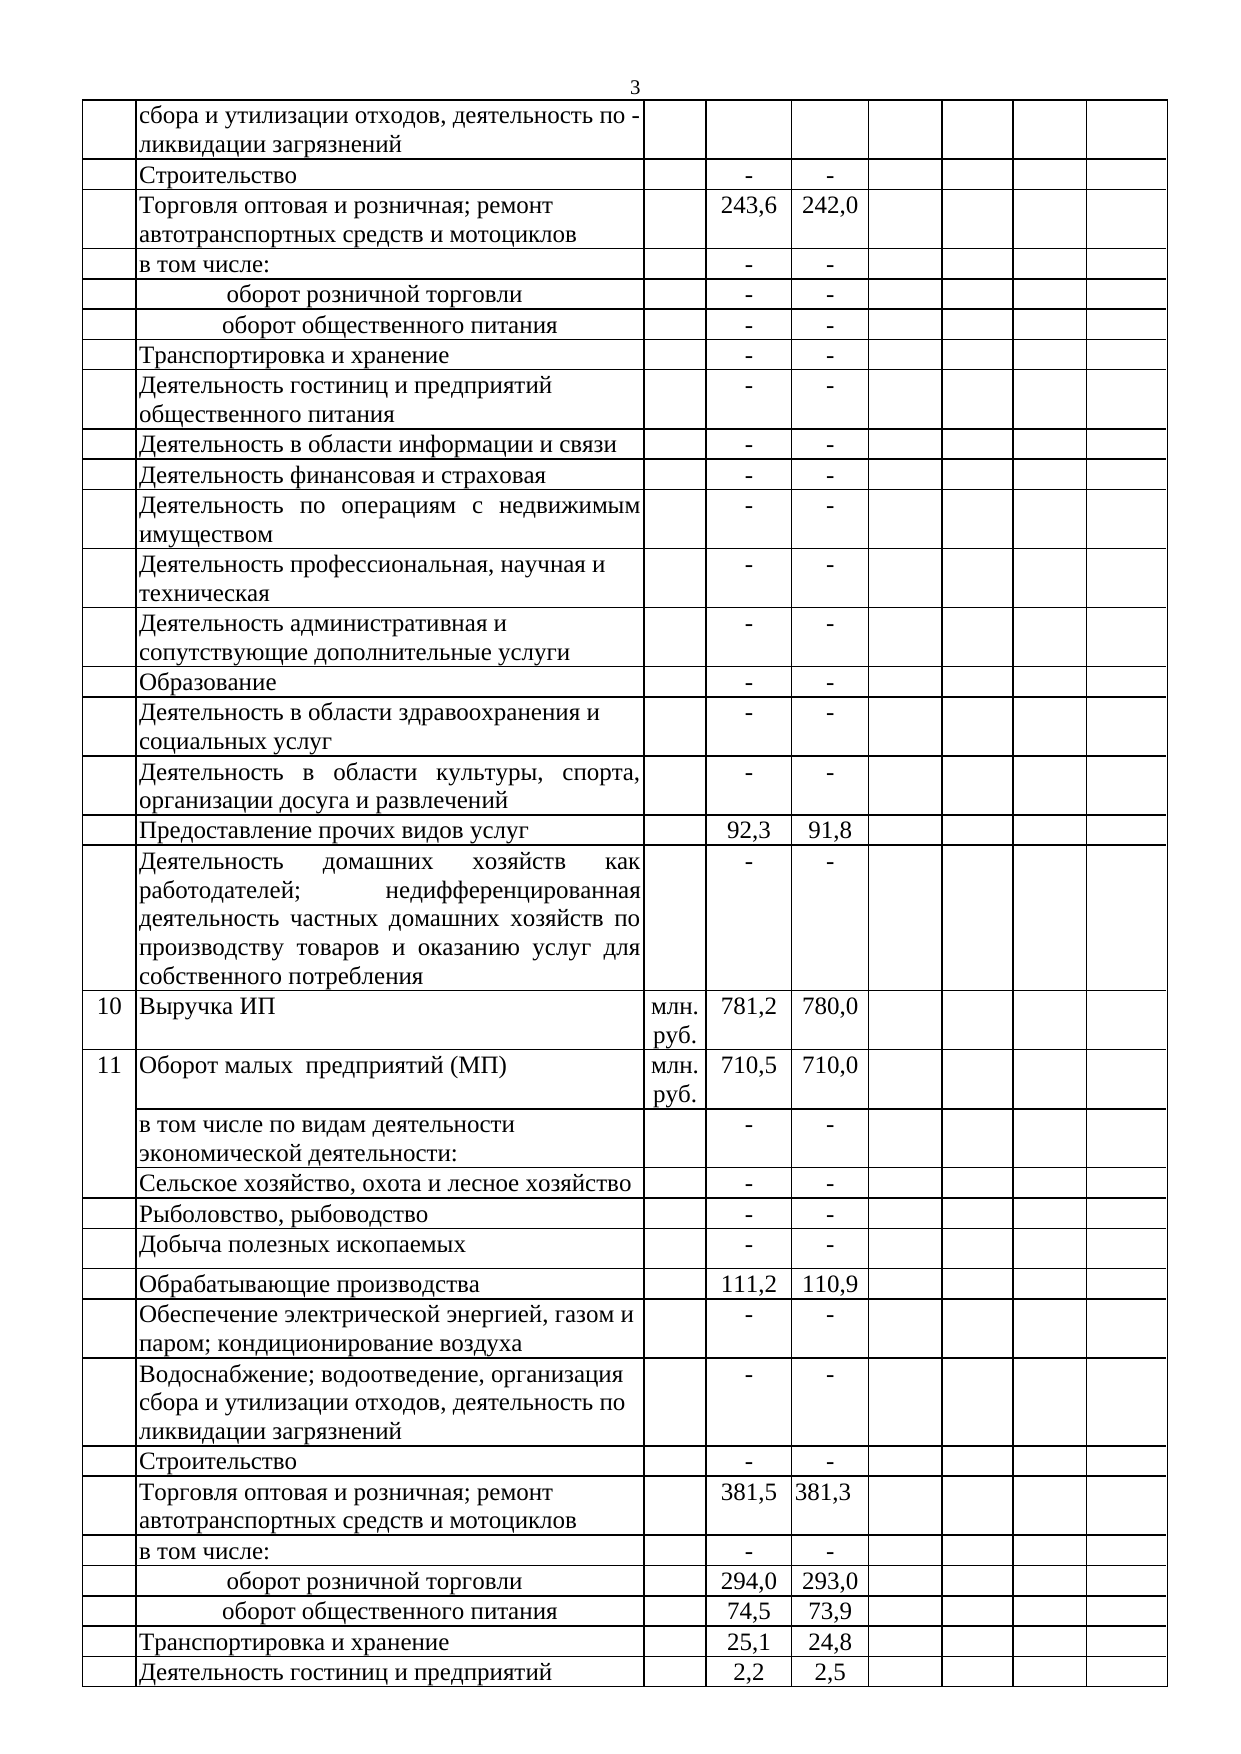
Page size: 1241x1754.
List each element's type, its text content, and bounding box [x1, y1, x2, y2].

table_cell [869, 1229, 941, 1268]
table_cell - [707, 1168, 791, 1197]
table_cell [869, 340, 941, 369]
table_cell [1014, 310, 1086, 338]
table_cell Деятельность домашних хозяйств как работодателей; недифференцированная деятельность частных домашних хозяйств по производству товаров и оказанию услуг для собственного потребления [137, 846, 643, 990]
table_cell [83, 667, 135, 696]
table_cell - [707, 1536, 791, 1564]
table_cell [943, 1050, 1012, 1108]
table_cell в том числе: [137, 249, 643, 278]
table_cell Деятельность в области информации и связи [137, 430, 643, 458]
table_cell [869, 1657, 941, 1686]
table_cell [1087, 814, 1167, 844]
table_cell [943, 549, 1012, 607]
table_cell [1087, 1167, 1167, 1197]
table_cell 73,9 [792, 1597, 868, 1625]
table_cell в том числе по видам деятельности экономической деятельности: [137, 1110, 643, 1167]
table_cell [83, 1300, 135, 1357]
table_cell [645, 846, 705, 990]
table_cell [1014, 160, 1086, 188]
table_cell - [707, 1300, 791, 1357]
table_cell [1087, 189, 1167, 247]
table_cell оборот розничной торговли [137, 280, 643, 308]
table_cell [1014, 1597, 1086, 1625]
table_cell 25,1 [707, 1627, 791, 1656]
table_cell [1087, 696, 1167, 755]
table_cell [1014, 1657, 1086, 1686]
table_cell [1087, 844, 1167, 990]
table_cell [1014, 1300, 1086, 1357]
table_cell - [707, 1199, 791, 1227]
table_cell [83, 1199, 135, 1227]
table_cell 243,6 [707, 190, 791, 247]
table_cell [645, 1657, 705, 1686]
table_cell [645, 1536, 705, 1564]
table_cell [1087, 308, 1167, 338]
table_cell [1014, 1110, 1086, 1167]
table_cell - [792, 1300, 868, 1357]
table_cell [943, 310, 1012, 338]
table_cell [1087, 1357, 1167, 1445]
table_cell 242,0 [792, 190, 868, 247]
table_cell - [792, 549, 868, 607]
table_cell [869, 1168, 941, 1197]
table_cell [83, 370, 135, 428]
table_cell [869, 757, 941, 814]
table_cell [83, 608, 135, 666]
table_cell [943, 698, 1012, 755]
table_cell [645, 1199, 705, 1227]
table_cell - [792, 1536, 868, 1564]
table_cell 10 [83, 991, 135, 1049]
table_cell 74,5 [707, 1597, 791, 1625]
table_cell - [792, 460, 868, 488]
table_cell [83, 249, 135, 278]
table_cell [645, 280, 705, 308]
table_cell [83, 549, 135, 607]
table_cell 293,0 [792, 1566, 868, 1595]
table_cell - [792, 490, 868, 547]
table_cell - [707, 310, 791, 338]
table_cell [943, 101, 1012, 158]
table_cell 92,3 [707, 816, 791, 844]
table_cell [943, 846, 1012, 990]
table_cell [1087, 1049, 1167, 1108]
table_cell Выручка ИП [137, 991, 643, 1049]
table_cell [943, 280, 1012, 308]
table_cell 111,2 [707, 1269, 791, 1298]
table_cell - [707, 490, 791, 547]
table_cell - [707, 846, 791, 990]
table_cell [83, 1477, 135, 1534]
table_cell [645, 370, 705, 428]
table_cell [1087, 1228, 1167, 1268]
table_cell [1014, 816, 1086, 844]
table_cell [83, 1447, 135, 1475]
table_cell Оборот малых предприятий (МП) [137, 1050, 643, 1108]
table_cell [943, 1168, 1012, 1197]
table_cell [869, 190, 941, 247]
table_cell 110,9 [792, 1269, 868, 1298]
table_cell [645, 1359, 705, 1445]
table_cell [645, 1229, 705, 1268]
table_cell [645, 1627, 705, 1656]
table_cell [1014, 1168, 1086, 1197]
table_cell [645, 340, 705, 369]
table_cell [645, 249, 705, 278]
table_cell [943, 1477, 1012, 1534]
table_cell [83, 1536, 135, 1564]
table_cell - [792, 101, 868, 158]
table_cell [869, 310, 941, 338]
table_cell - [792, 1447, 868, 1475]
table_cell Деятельность по операциям с недвижимым имуществом [137, 490, 643, 547]
table_cell [83, 430, 135, 458]
table_cell [943, 667, 1012, 696]
table_cell - [707, 1359, 791, 1445]
table_cell 710,5 [707, 1050, 791, 1108]
table_cell [1014, 101, 1086, 158]
table_cell - [707, 1229, 791, 1268]
table_cell [645, 1110, 705, 1167]
table_cell - [707, 460, 791, 488]
table_cell [645, 667, 705, 696]
table_cell [869, 490, 941, 547]
table_cell 381,5 [707, 1477, 791, 1534]
table_cell [83, 280, 135, 308]
table_cell [869, 1269, 941, 1298]
table_cell [1014, 1050, 1086, 1108]
table_cell [943, 816, 1012, 844]
table_cell [1014, 1536, 1086, 1564]
table_cell [83, 1269, 135, 1298]
table_cell [1087, 369, 1167, 428]
table_cell [1014, 846, 1086, 990]
table_cell [1014, 1566, 1086, 1595]
table_cell - [707, 667, 791, 696]
table_cell Деятельность гостиниц и предприятий общественного питания [137, 370, 643, 428]
table_cell [83, 340, 135, 369]
table_cell [1014, 608, 1086, 666]
table_cell [83, 698, 135, 755]
table_cell [1087, 278, 1167, 308]
table_cell - [707, 549, 791, 607]
table_cell [1087, 248, 1167, 278]
table_cell [1014, 370, 1086, 428]
table_cell Образование [137, 667, 643, 696]
table_cell [869, 698, 941, 755]
table_cell [645, 1447, 705, 1475]
table_cell [1014, 667, 1086, 696]
table_cell млн. руб. [645, 1050, 705, 1108]
table_cell [943, 370, 1012, 428]
table_cell [1087, 428, 1167, 458]
table_cell [1087, 489, 1167, 547]
table_cell [83, 1627, 135, 1656]
table_cell [1014, 1359, 1086, 1445]
table_cell 11 [83, 1050, 135, 1197]
table_cell [1087, 666, 1167, 696]
table_cell Рыболовство, рыбоводство [137, 1199, 643, 1227]
table_cell [943, 190, 1012, 247]
table_cell [1014, 490, 1086, 547]
table_cell - [792, 667, 868, 696]
table_cell 91,8 [792, 816, 868, 844]
table_cell [645, 460, 705, 488]
table_cell 780,0 [792, 991, 868, 1049]
table_cell - [707, 101, 791, 158]
table_cell Деятельность профессиональная, научная и техническая [137, 549, 643, 607]
table_cell [1014, 1229, 1086, 1268]
table_cell 381,3 [792, 1477, 868, 1534]
table_cell [1014, 1199, 1086, 1227]
table_cell [943, 340, 1012, 369]
table_cell [1087, 1534, 1167, 1564]
table_cell - [707, 608, 791, 666]
table_cell [1014, 1269, 1086, 1298]
table_cell млн. руб. [645, 991, 705, 1049]
table_cell 781,2 [707, 991, 791, 1049]
table_cell [1014, 1627, 1086, 1656]
table_cell [943, 1359, 1012, 1445]
table_cell [943, 757, 1012, 814]
table_cell Строительство [137, 160, 643, 188]
table_cell [943, 1269, 1012, 1298]
table_cell [83, 1566, 135, 1595]
table_cell [869, 1300, 941, 1357]
table_cell [1087, 1475, 1167, 1534]
table_cell Строительство [137, 1447, 643, 1475]
table_cell [83, 160, 135, 188]
table_cell [943, 1566, 1012, 1595]
table_cell [83, 190, 135, 247]
table_cell - [707, 1447, 791, 1475]
table_cell [943, 1229, 1012, 1268]
table_cell - [792, 160, 868, 188]
table_cell [1087, 607, 1167, 666]
table_cell [869, 1050, 941, 1108]
table_cell [943, 1447, 1012, 1475]
table_cell оборот общественного питания [137, 1597, 643, 1625]
table_cell [1087, 339, 1167, 369]
table_cell [645, 190, 705, 247]
table_cell [1087, 101, 1167, 158]
table_cell - [792, 280, 868, 308]
table_cell [1087, 548, 1167, 607]
table_cell [869, 101, 941, 158]
table_cell - [707, 160, 791, 188]
table_cell [645, 1477, 705, 1534]
table_cell [83, 1597, 135, 1625]
table_cell [943, 430, 1012, 458]
table_cell [1014, 460, 1086, 488]
table_cell [943, 1536, 1012, 1564]
table_cell [1014, 698, 1086, 755]
table_cell Деятельность административная и сопутствующие дополнительные услуги [137, 608, 643, 666]
table_cell [83, 1229, 135, 1268]
table_cell - [792, 608, 868, 666]
table_cell [645, 757, 705, 814]
table_cell [869, 1566, 941, 1595]
table_cell [1087, 1197, 1167, 1227]
table_cell [869, 816, 941, 844]
table_cell [869, 370, 941, 428]
table_cell [869, 160, 941, 188]
table_cell Торговля оптовая и розничная; ремонт автотранспортных средств и мотоциклов [137, 190, 643, 247]
table_cell [645, 310, 705, 338]
table_cell - [707, 280, 791, 308]
table_cell [1087, 1108, 1167, 1167]
table_cell [83, 757, 135, 814]
table_cell [869, 846, 941, 990]
table_cell [1087, 1298, 1167, 1357]
table_cell [869, 549, 941, 607]
table_cell Добыча полезных ископаемых [137, 1229, 643, 1268]
table_cell [1087, 458, 1167, 488]
table_cell Сельское хозяйство, охота и лесное хозяйство [137, 1168, 643, 1197]
table_cell Деятельность в области культуры, спорта, организации досуга и развлечений [137, 757, 643, 814]
table_cell - [707, 370, 791, 428]
table_cell [83, 490, 135, 547]
table_cell [1014, 1477, 1086, 1534]
table_cell [1087, 990, 1167, 1049]
table_cell [1087, 158, 1167, 188]
table_cell [943, 160, 1012, 188]
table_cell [137, 101, 643, 158]
table_cell - [707, 757, 791, 814]
table_cell [83, 101, 135, 158]
table_cell - [792, 1359, 868, 1445]
table_cell [869, 1447, 941, 1475]
table_cell [869, 1359, 941, 1445]
table_cell [83, 1359, 135, 1445]
table_cell - [792, 310, 868, 338]
table_cell 294,0 [707, 1566, 791, 1595]
table_cell [645, 549, 705, 607]
table_cell [943, 608, 1012, 666]
table_cell [1014, 340, 1086, 369]
table_cell [1014, 249, 1086, 278]
table_cell 2,5 [792, 1657, 868, 1686]
table_cell Транспортировка и хранение [137, 1627, 643, 1656]
table_cell [869, 1110, 941, 1167]
table_cell [869, 1536, 941, 1564]
table_cell Деятельность финансовая и страховая [137, 460, 643, 488]
table_cell [645, 1300, 705, 1357]
table_cell [1087, 1625, 1167, 1656]
table_cell [869, 249, 941, 278]
table_cell [943, 1657, 1012, 1686]
table_cell [869, 667, 941, 696]
table_cell Обрабатывающие производства [137, 1269, 643, 1298]
table_cell [869, 991, 941, 1049]
table_cell Предоставление прочих видов услуг [137, 816, 643, 844]
table_cell - [792, 698, 868, 755]
table_cell - [792, 249, 868, 278]
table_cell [137, 1657, 643, 1686]
table_cell [943, 1627, 1012, 1656]
table_cell [83, 310, 135, 338]
table_cell - [792, 430, 868, 458]
table_cell [1087, 1656, 1167, 1686]
table_cell [1087, 755, 1167, 814]
table_cell [869, 608, 941, 666]
table_cell [943, 1597, 1012, 1625]
table_cell - [792, 757, 868, 814]
table_cell [645, 816, 705, 844]
table_cell [869, 280, 941, 308]
table_cell [83, 460, 135, 488]
table_cell [943, 1199, 1012, 1227]
table_cell [943, 249, 1012, 278]
table_cell - [792, 1110, 868, 1167]
table_cell 2,2 [707, 1657, 791, 1686]
table_cell 710,0 [792, 1050, 868, 1108]
table_cell - [707, 249, 791, 278]
table_cell [1014, 549, 1086, 607]
table_cell [83, 816, 135, 844]
table_cell - [707, 1110, 791, 1167]
table_cell в том числе: [137, 1536, 643, 1564]
table_cell - [792, 1168, 868, 1197]
table_cell - [792, 846, 868, 990]
table_cell [943, 1300, 1012, 1357]
table_cell [943, 1110, 1012, 1167]
table_cell [1014, 190, 1086, 247]
table_cell [1014, 280, 1086, 308]
table_cell [1087, 1565, 1167, 1595]
table_cell - [792, 1199, 868, 1227]
table_cell [645, 1597, 705, 1625]
table_cell [869, 460, 941, 488]
table_cell Торговля оптовая и розничная; ремонт автотранспортных средств и мотоциклов [137, 1477, 643, 1534]
table_cell оборот общественного питания [137, 310, 643, 338]
table_cell [1014, 757, 1086, 814]
table_cell [1014, 430, 1086, 458]
table_cell [869, 1477, 941, 1534]
table_cell Водоснабжение; водоотведение, организация сбора и утилизации отходов, деятельность по ликвидации загрязнений [137, 1359, 643, 1445]
table_cell [645, 1269, 705, 1298]
table_cell Транспортировка и хранение [137, 340, 643, 369]
table_cell [645, 101, 705, 158]
table_cell Обеспечение электрической энергией, газом и паром; кондиционирование воздуха [137, 1300, 643, 1357]
table_cell [1087, 1268, 1167, 1298]
table_cell [83, 1657, 135, 1686]
table_cell Деятельность в области здравоохранения и социальных услуг [137, 698, 643, 755]
table_cell 24,8 [792, 1627, 868, 1656]
table_cell - [707, 698, 791, 755]
table_cell [645, 160, 705, 188]
table_cell - [707, 340, 791, 369]
table_cell [1087, 1445, 1167, 1475]
table_cell [869, 1199, 941, 1227]
table_cell - [792, 370, 868, 428]
table_cell [943, 490, 1012, 547]
table_cell [869, 430, 941, 458]
table_cell [869, 1627, 941, 1656]
table_cell [1014, 991, 1086, 1049]
table_cell [645, 608, 705, 666]
table_cell [1014, 1447, 1086, 1475]
table_cell [943, 991, 1012, 1049]
table_cell [869, 1597, 941, 1625]
table_cell - [792, 1229, 868, 1268]
table_cell [943, 460, 1012, 488]
table_cell [1087, 1595, 1167, 1625]
table_cell [645, 430, 705, 458]
table_cell [645, 1168, 705, 1197]
table_cell [645, 1566, 705, 1595]
table_cell - [707, 430, 791, 458]
table_cell оборот розничной торговли [137, 1566, 643, 1595]
table_cell [645, 698, 705, 755]
table_cell [83, 846, 135, 990]
table_cell - [792, 340, 868, 369]
table_cell [645, 490, 705, 547]
